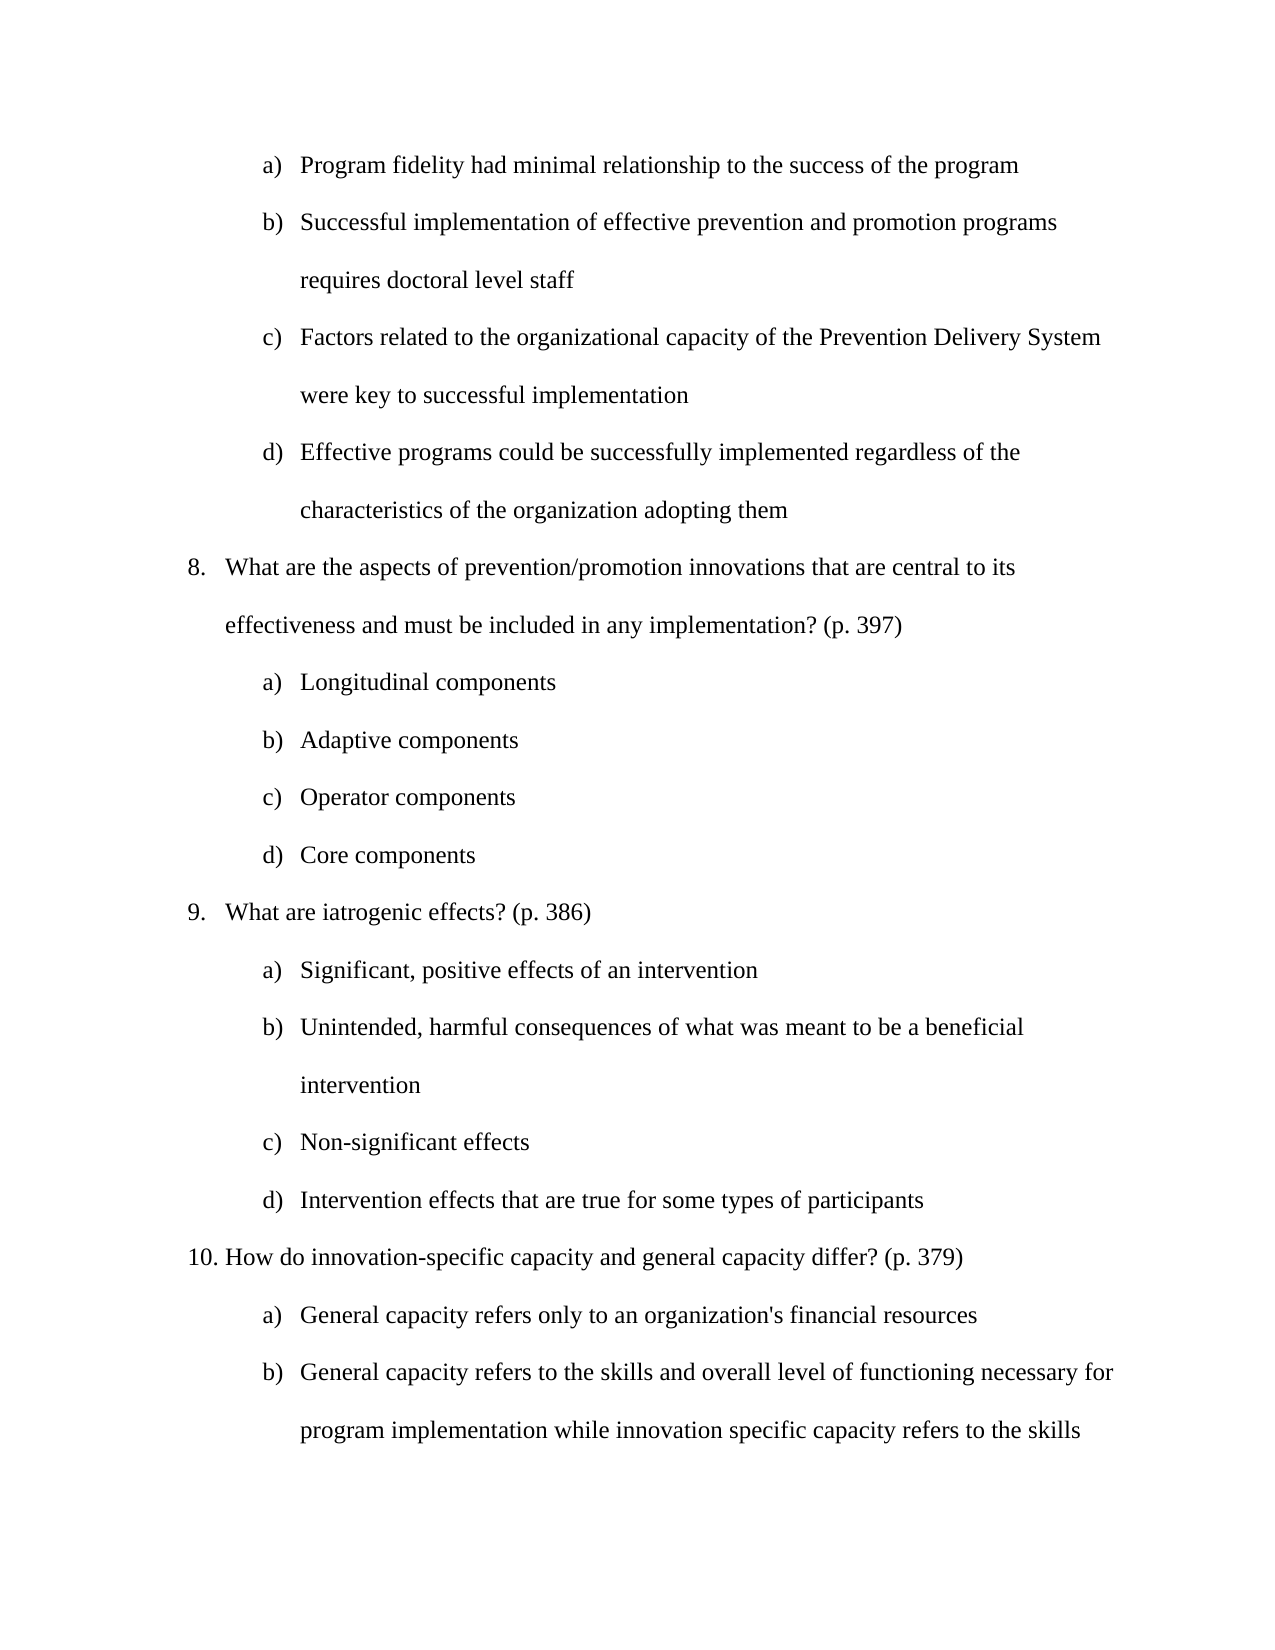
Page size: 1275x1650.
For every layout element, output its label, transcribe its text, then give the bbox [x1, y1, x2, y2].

list Significant, positive effects of an intervention [262, 955, 1125, 984]
list Effective programs could be successfully implemented regardless of the characteristics of the organization adopting them [262, 437, 1125, 524]
list Non-significant effects [262, 1127, 1125, 1156]
list Core components [262, 840, 1125, 869]
list What are the aspects of prevention/promotion innovations that are central to its effectiveness and must be included in any implementation? (p. 397) [187, 552, 1125, 639]
list How do innovation-specific capacity and general capacity differ? (p. 379) [187, 1242, 1125, 1271]
list Longitudinal components [262, 667, 1125, 696]
list Program fidelity had minimal relationship to the success of the program [262, 150, 1125, 179]
list Successful implementation of effective prevention and promotion programs requires doctoral level staff [262, 207, 1125, 294]
list Intervention effects that are true for some types of participants [262, 1185, 1125, 1214]
list Factors related to the organizational capacity of the Prevention Delivery System were key to successful implementation [262, 322, 1125, 409]
list What are iatrogenic effects? (p. 386) [187, 897, 1125, 926]
list General capacity refers only to an organization's financial resources [262, 1300, 1125, 1329]
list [262, 1357, 1125, 1444]
list Adaptive components [262, 725, 1125, 754]
list Operator components [262, 782, 1125, 811]
list Unintended, harmful consequences of what was meant to be a beneficial intervention [262, 1012, 1125, 1099]
